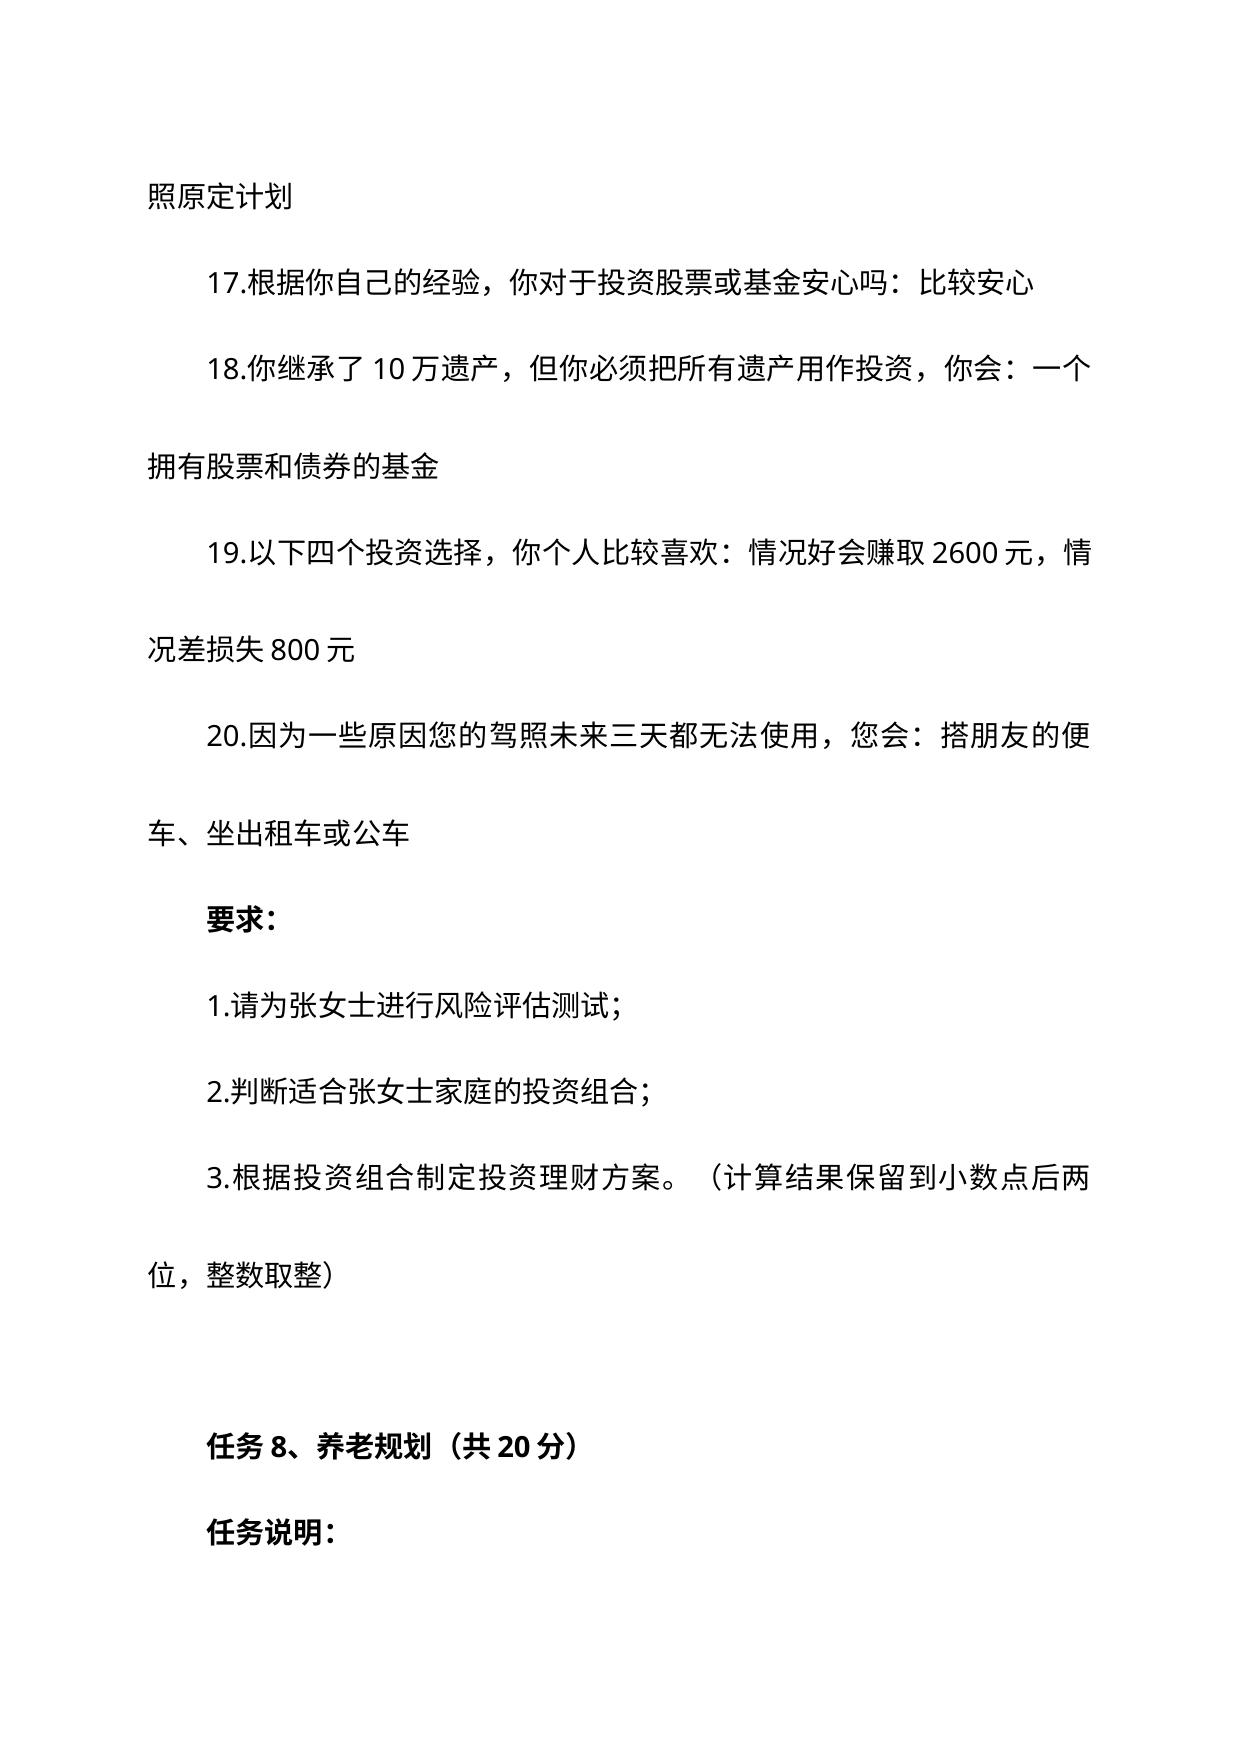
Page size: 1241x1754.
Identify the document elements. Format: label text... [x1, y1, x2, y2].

text 20.因为一些原因您的驾照未来三天都无法使用，您会：搭朋友的便车、坐出租车或公车 [148, 702, 1093, 864]
text 要求： [148, 885, 1093, 950]
text 19.以下四个投资选择，你个人比较喜欢：情况好会赚取2600元，情况差损失800元 [148, 518, 1093, 680]
text 18.你继承了10万遗产，但你必须把所有遗产用作投资，你会：一个拥有股票和债券的基金 [148, 334, 1093, 497]
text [148, 162, 1093, 227]
text 3.根据投资组合制定投资理财方案。（计算结果保留到小数点后两位，整数取整） [148, 1144, 1093, 1306]
text 2.判断适合张女士家庭的投资组合； [148, 1057, 1093, 1122]
text 17.根据你自己的经验，你对于投资股票或基金安心吗：比较安心 [148, 248, 1093, 313]
text 1.请为张女士进行风险评估测试； [148, 971, 1093, 1036]
text 任务8、养老规划（共20分） [148, 1412, 1093, 1477]
text 任务说明： [148, 1498, 1093, 1563]
